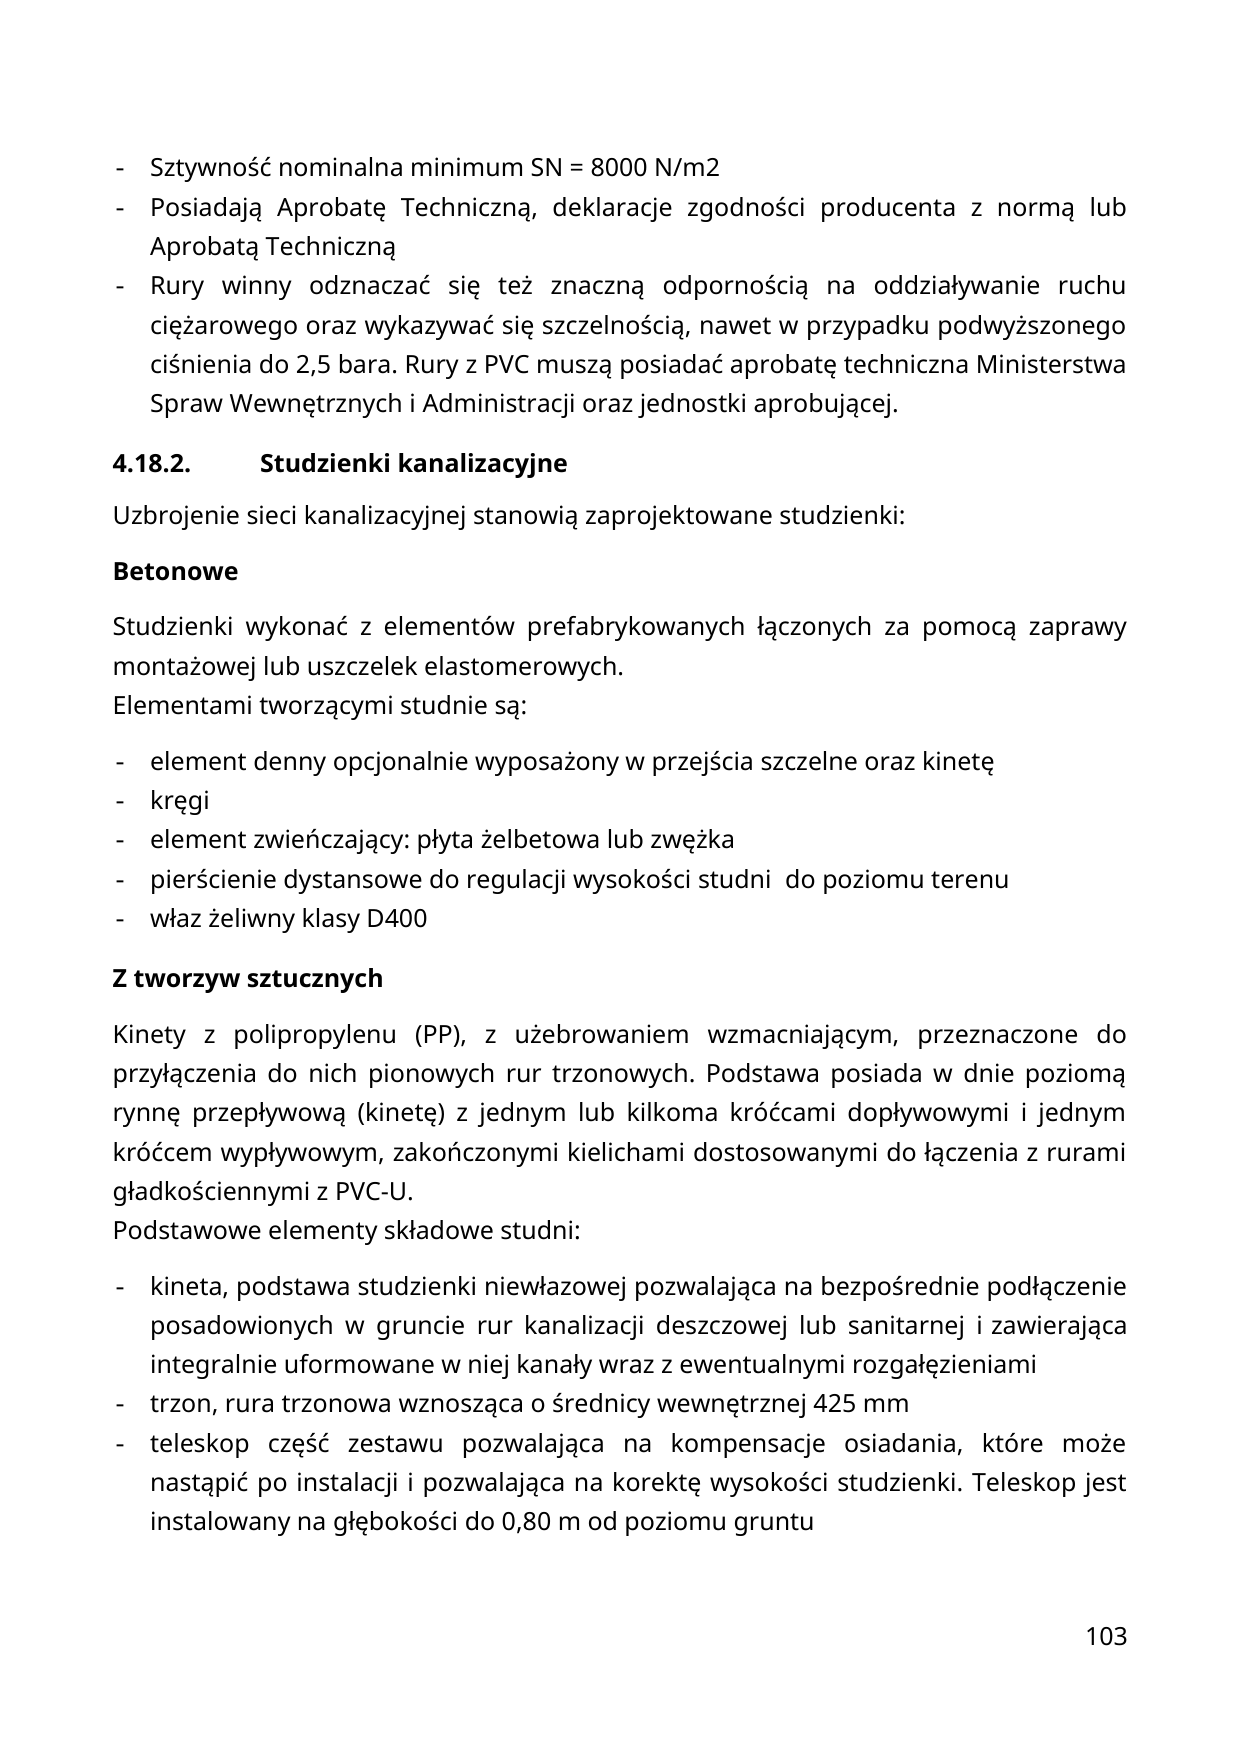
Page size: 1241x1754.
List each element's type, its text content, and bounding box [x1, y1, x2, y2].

text element zwieńczający: płyta żelbetowa lub zwężka [112, 822, 1128, 856]
text Posiadają Aprobatę Techniczną, deklaracje zgodności producenta z normą lub Aprobatą Techniczną [112, 189, 1128, 263]
text kręgi [112, 782, 1128, 817]
text Rury winny odznaczać się też znaczną odpornością na oddziaływanie ruchu ciężarowego oraz wykazywać się szczelnością, nawet w przypadku podwyższonego ciśnienia do 2,5 bara. Rury z PVC muszą posiadać aprobatę techniczna Ministerstwa Spraw Wewnętrznych i Administracji oraz jednostki aprobującej. [112, 268, 1128, 420]
text teleskop część zestawu pozwalająca na kompensacje osiadania, które może nastąpić po instalacji i pozwalająca na korektę wysokości studzienki. Teleskop jest instalowany na głębokości do 0,80 m od poziomu gruntu [112, 1425, 1128, 1538]
text właz żeliwny klasy D400 [112, 901, 1128, 935]
text kineta, podstawa studzienki niewłazowej pozwalająca na bezpośrednie podłączenie posadowionych w gruncie rur kanalizacji deszczowej lub sanitarnej i zawierająca integralnie uformowane w niej kanały wraz z ewentualnymi rozgałęzieniami [112, 1268, 1128, 1381]
text trzon, rura trzonowa wznosząca o średnicy wewnętrznej 425 mm [112, 1386, 1128, 1420]
text Sztywność nominalna minimum SN = 8000 N/m2 [112, 150, 1128, 184]
text Betonowe [112, 553, 1128, 587]
text Podstawowe elementy składowe studni: [112, 1212, 1128, 1247]
text Z tworzyw sztucznych [112, 961, 1128, 995]
text Studzienki wykonać z elementów prefabrykowanych łączonych za pomocą zaprawy montażowej lub uszczelek elastomerowych. [112, 609, 1128, 682]
text element denny opcjonalnie wyposażony w przejścia szczelne oraz kinetę [112, 743, 1128, 777]
text Uzbrojenie sieci kanalizacyjnej stanowią zaprojektowane studzienki: [112, 497, 1128, 531]
text Kinety z polipropylenu (PP), z użebrowaniem wzmacniającym, przeznaczone do przyłączenia do nich pionowych rur trzonowych. Podstawa posiada w dnie poziomą rynnę przepływową (kinetę) z jednym lub kilkoma króćcami dopływowymi i jednym króćcem wypływowym, zakończonymi kielichami dostosowanymi do łączenia z rurami gładkościennymi z PVC-U. [112, 1017, 1128, 1207]
text Studzienki kanalizacyjne [112, 446, 1128, 480]
text Elementami tworzącymi studnie są: [112, 687, 1128, 721]
text pierścienie dystansowe do regulacji wysokości studni do poziomu terenu [112, 861, 1128, 896]
